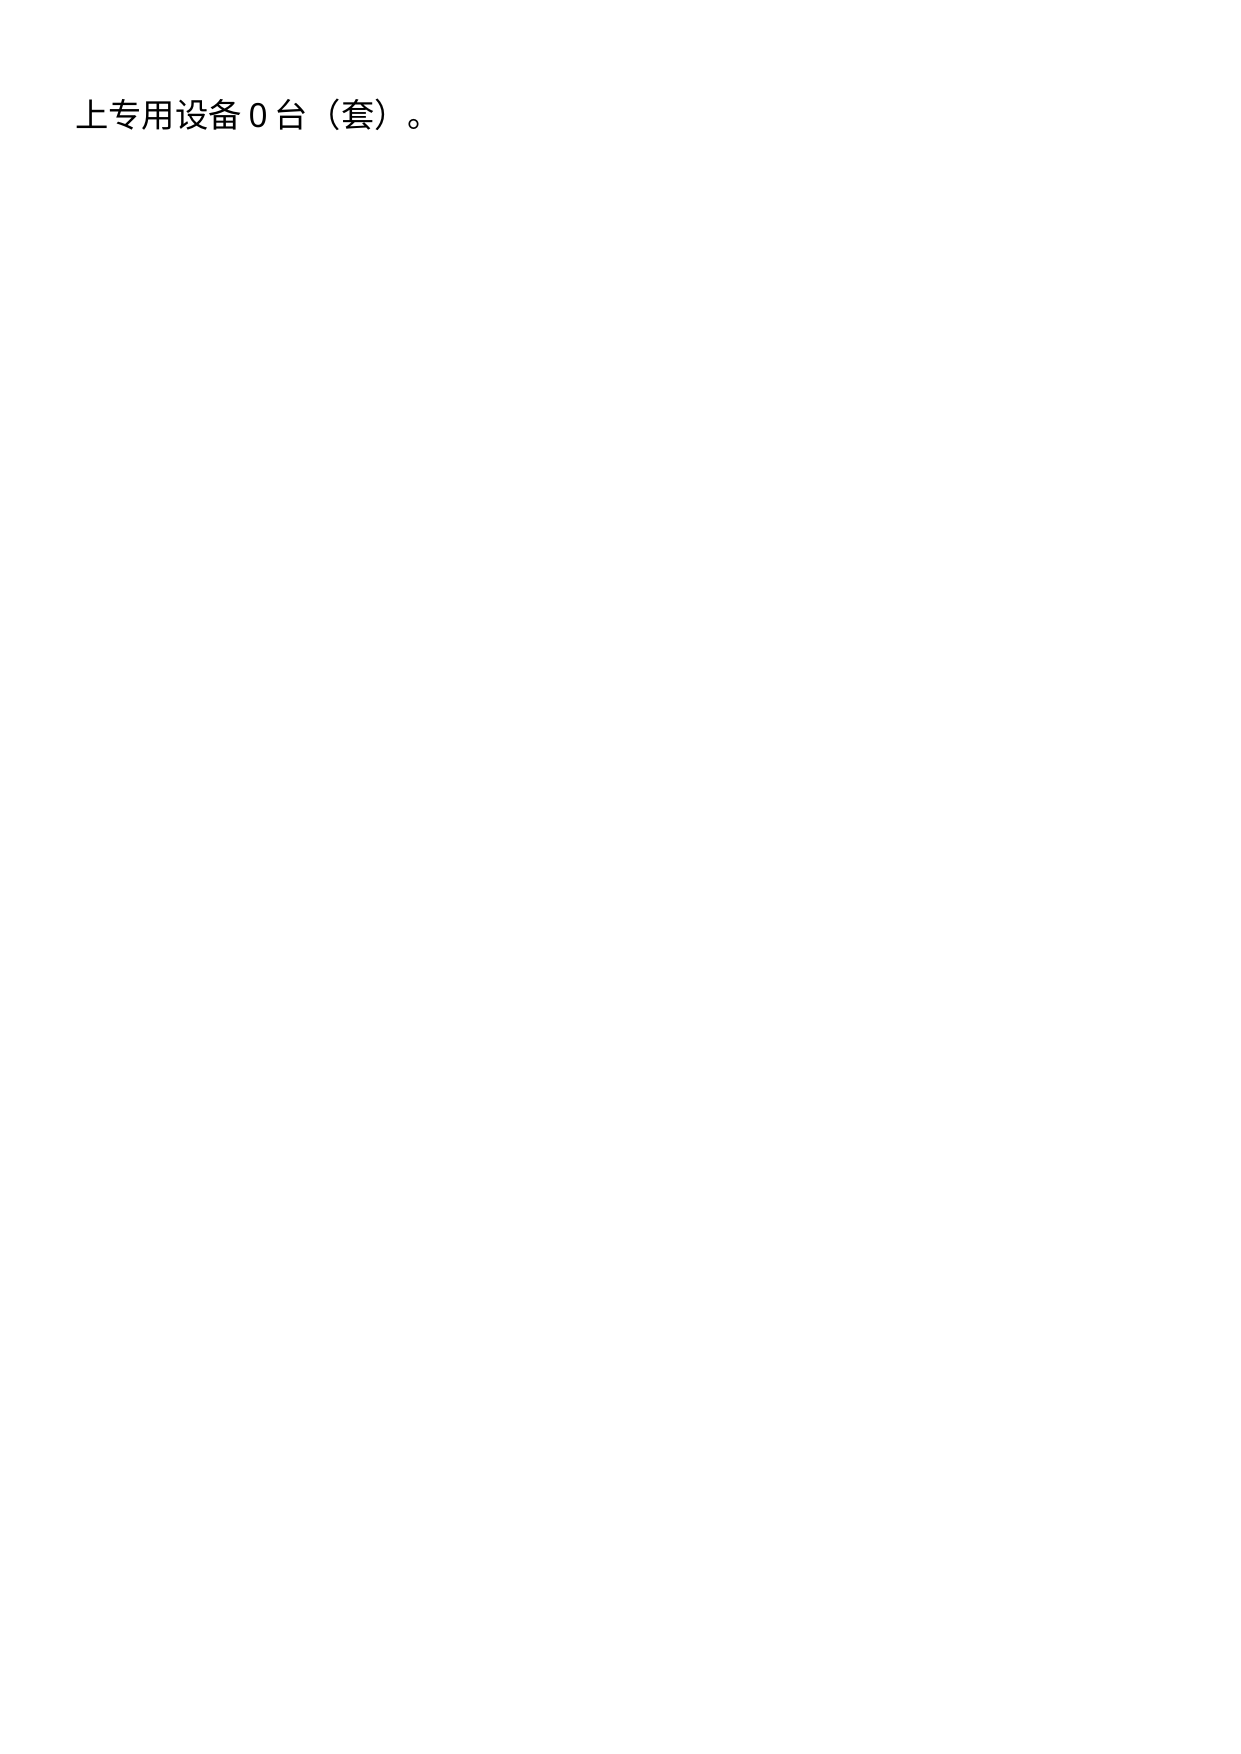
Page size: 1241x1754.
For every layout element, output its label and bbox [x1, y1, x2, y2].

text [75, 81, 1165, 146]
